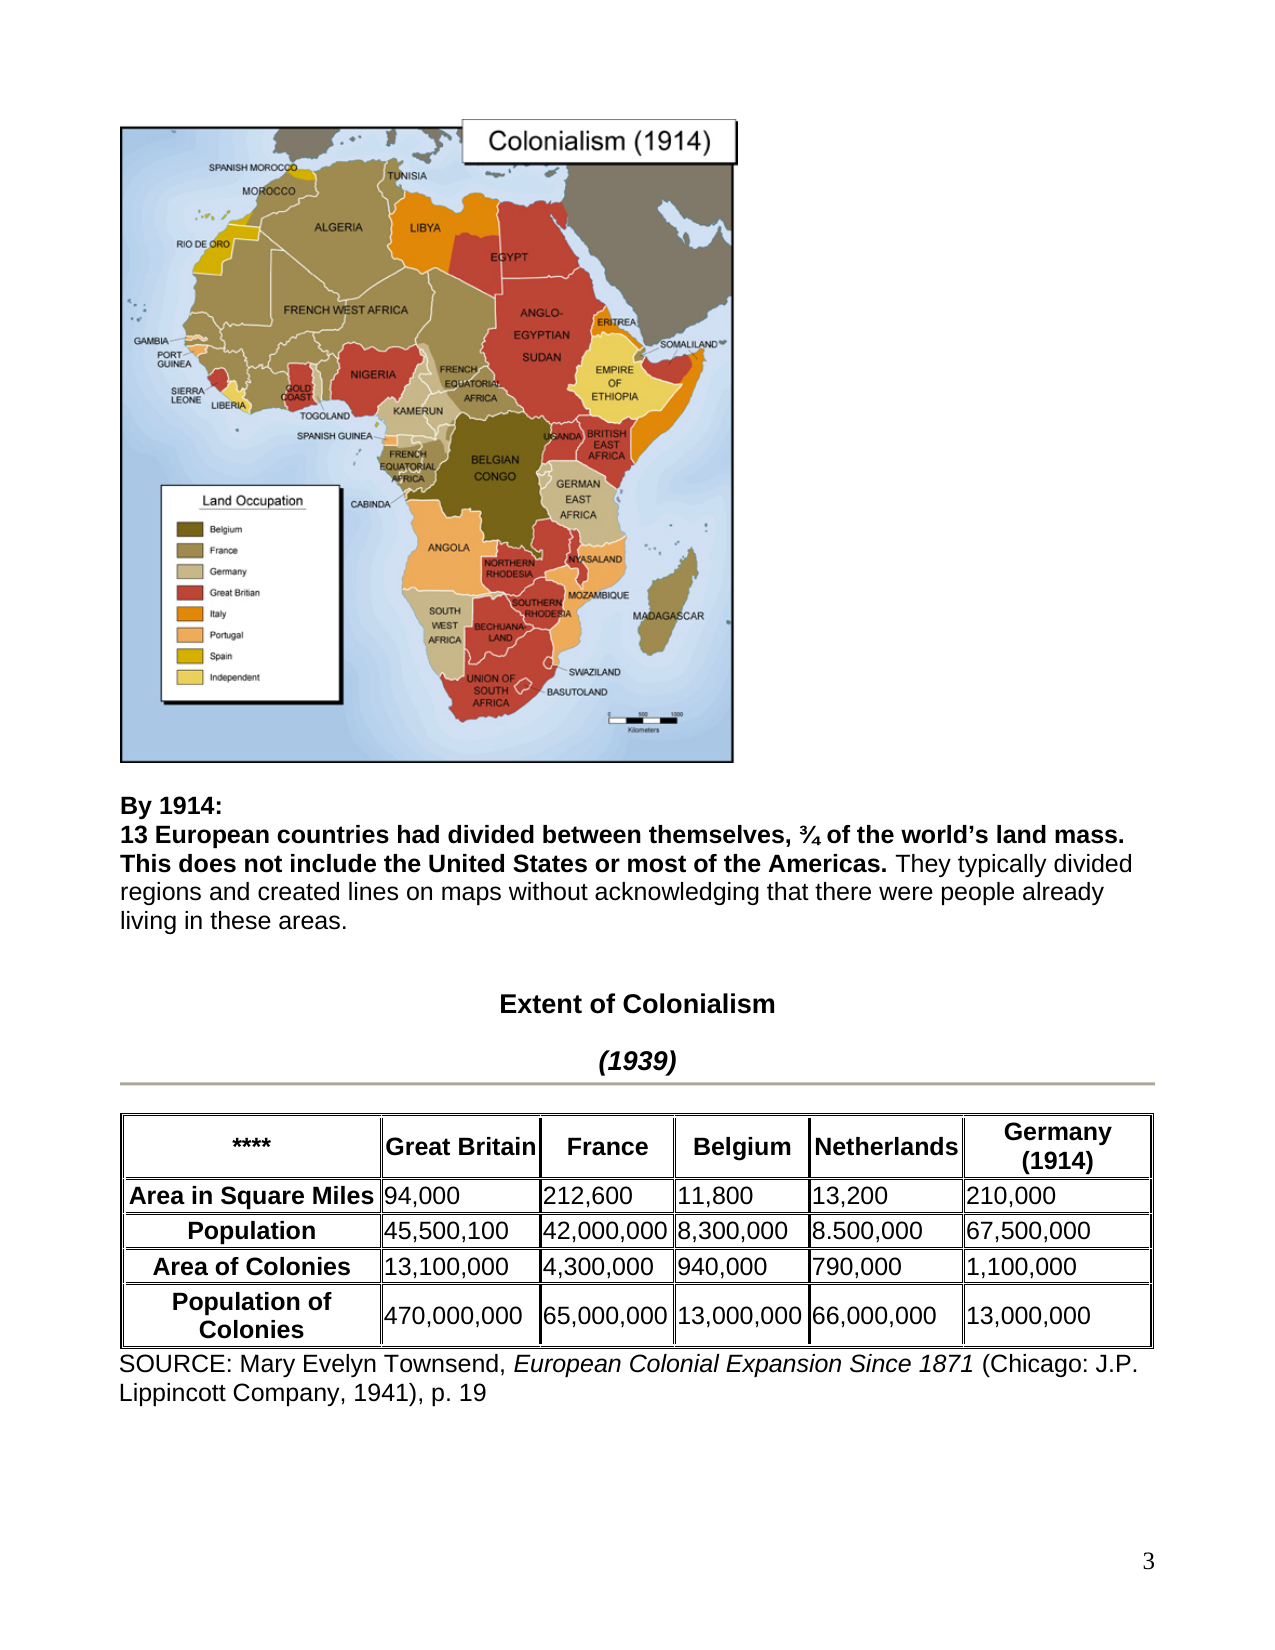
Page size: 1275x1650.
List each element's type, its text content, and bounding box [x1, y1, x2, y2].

text By 1914: [120, 791, 1155, 820]
subtitle Extent of Colonialism [120, 988, 1155, 1020]
picture [120, 119, 738, 763]
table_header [117, 1111, 1158, 1530]
subtitle (1939) [120, 1045, 1155, 1076]
text 13 European countries had divided between themselves, ¾ of the world’s land mass. [120, 820, 1155, 848]
text This does not include the United States or most of the Americas. They typically divided regions and created lines on maps without acknowledging that there were people already living in these areas. [120, 848, 1155, 935]
